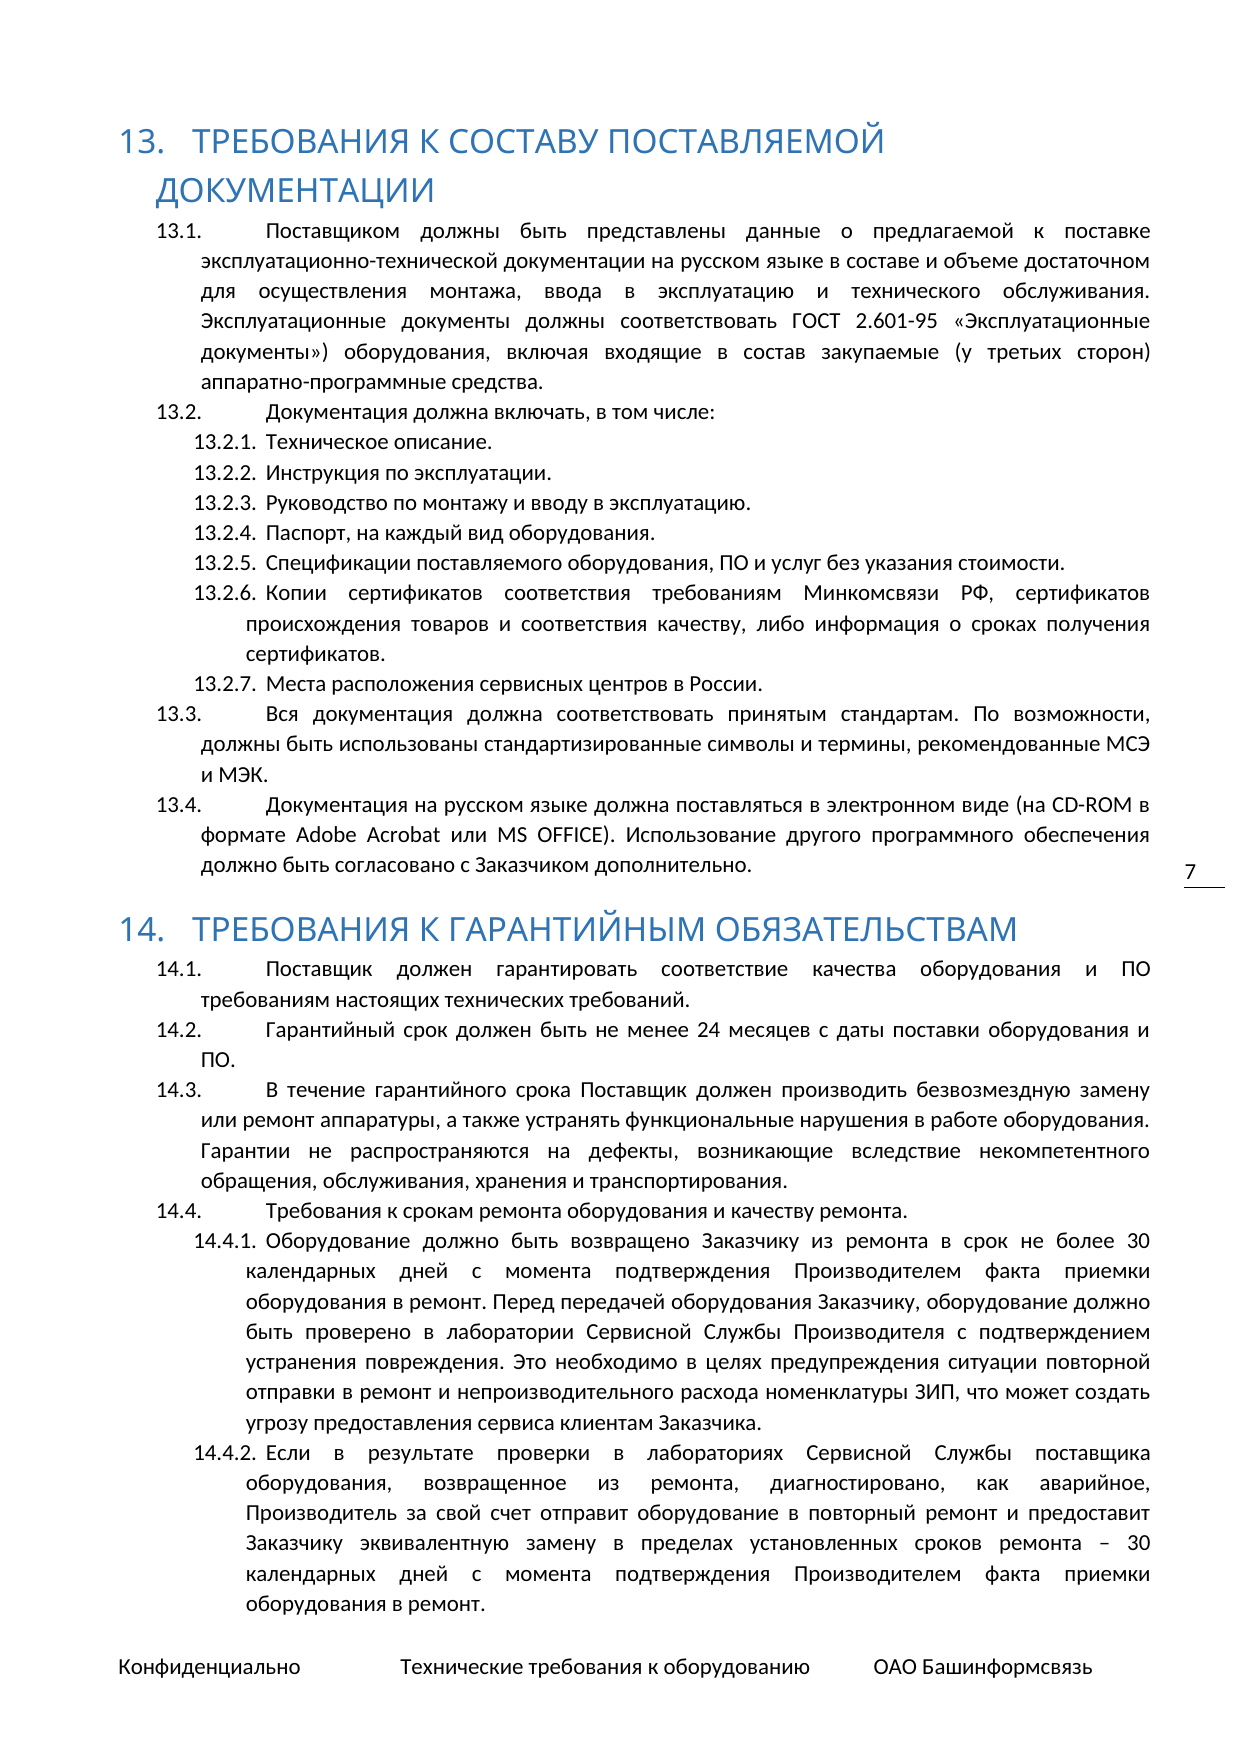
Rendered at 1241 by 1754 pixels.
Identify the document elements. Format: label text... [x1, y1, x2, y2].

list Спецификации поставляемого оборудования, ПО и услуг без указания стоимости. [193, 548, 1152, 576]
list Документация на русском языке должна поставляться в электронном виде (на CD-ROM в формате Adobe Acrobat или MS OFFICE). Использование другого программного обеспечения должно быть согласовано с Заказчиком дополнительно. [156, 790, 1152, 878]
list Поставщиком должны быть представлены данные о предлагаемой к поставке эксплуатационно-технической документации на русском языке в составе и объеме достаточном для осуществления монтажа, ввода в эксплуатацию и технического обслуживания. Эксплуатационные документы должны соответствовать ГОСТ 2.601-95 «Эксплуатационные документы») оборудования, включая входящие в состав закупаемые (у третьих сторон) аппаратно-программные средства. [156, 216, 1152, 395]
list Техническое описание. [193, 427, 1152, 456]
list Документация должна включать, в том числе: [156, 397, 1152, 425]
list Паспорт, на каждый вид оборудования. [193, 518, 1152, 546]
list Вся документация должна соответствовать принятым стандартам. По возможности, должны быть использованы стандартизированные символы и термины, рекомендованные МСЭ и МЭК. [156, 699, 1152, 788]
list Гарантийный срок должен быть не менее 24 месяцев с даты поставки оборудования и ПО. [156, 1015, 1152, 1073]
list Инструкция по эксплуатации. [193, 458, 1152, 486]
list Требования к срокам ремонта оборудования и качеству ремонта. [156, 1196, 1152, 1224]
list Оборудование должно быть возвращено Заказчику из ремонта в срок не более 30 календарных дней с момента подтверждения Производителем факта приемки оборудования в ремонт. Перед передачей оборудования Заказчику, оборудование должно быть проверено в лаборатории Сервисной Службы Производителя с подтверждением устранения повреждения. Это необходимо в целях предупреждения ситуации повторной отправки в ремонт и непроизводительного расхода номенклатуры ЗИП, что может создать угрозу предоставления сервиса клиентам Заказчика. [193, 1226, 1152, 1436]
list Места расположения сервисных центров в России. [193, 669, 1152, 697]
list Копии сертификатов соответствия требованиям Минкомсвязи РФ, сертификатов происхождения товаров и соответствия качеству, либо информация о сроках получения сертификатов. [193, 578, 1152, 667]
list В течение гарантийного срока Поставщик должен производить безвозмездную замену или ремонт аппаратуры, а также устранять функциональные нарушения в работе оборудования. Гарантии не распространяются на дефекты, возникающие вследствие некомпетентного обращения, обслуживания, хранения и транспортирования. [156, 1075, 1152, 1194]
subtitle ТРЕБОВАНИЯ К СОСТАВУ ПОСТАВЛЯЕМОЙ ДОКУМЕНТАЦИИ [118, 118, 1152, 212]
subtitle ТРЕБОВАНИЯ К ГАРАНТИЙНЫМ ОБЯЗАТЕЛЬСТВАМ [118, 906, 1152, 951]
list Руководство по монтажу и вводу в эксплуатацию. [193, 488, 1152, 516]
list Поставщик должен гарантировать соответствие качества оборудования и ПО требованиям настоящих технических требований. [156, 954, 1152, 1013]
list Если в результате проверки в лабораториях Сервисной Службы поставщика оборудования, возвращенное из ремонта, диагностировано, как аварийное, Производитель за свой счет отправит оборудование в повторный ремонт и предоставит Заказчику эквивалентную замену в пределах установленных сроков ремонта – 30 календарных дней с момента подтверждения Производителем факта приемки оборудования в ремонт. [193, 1438, 1152, 1617]
